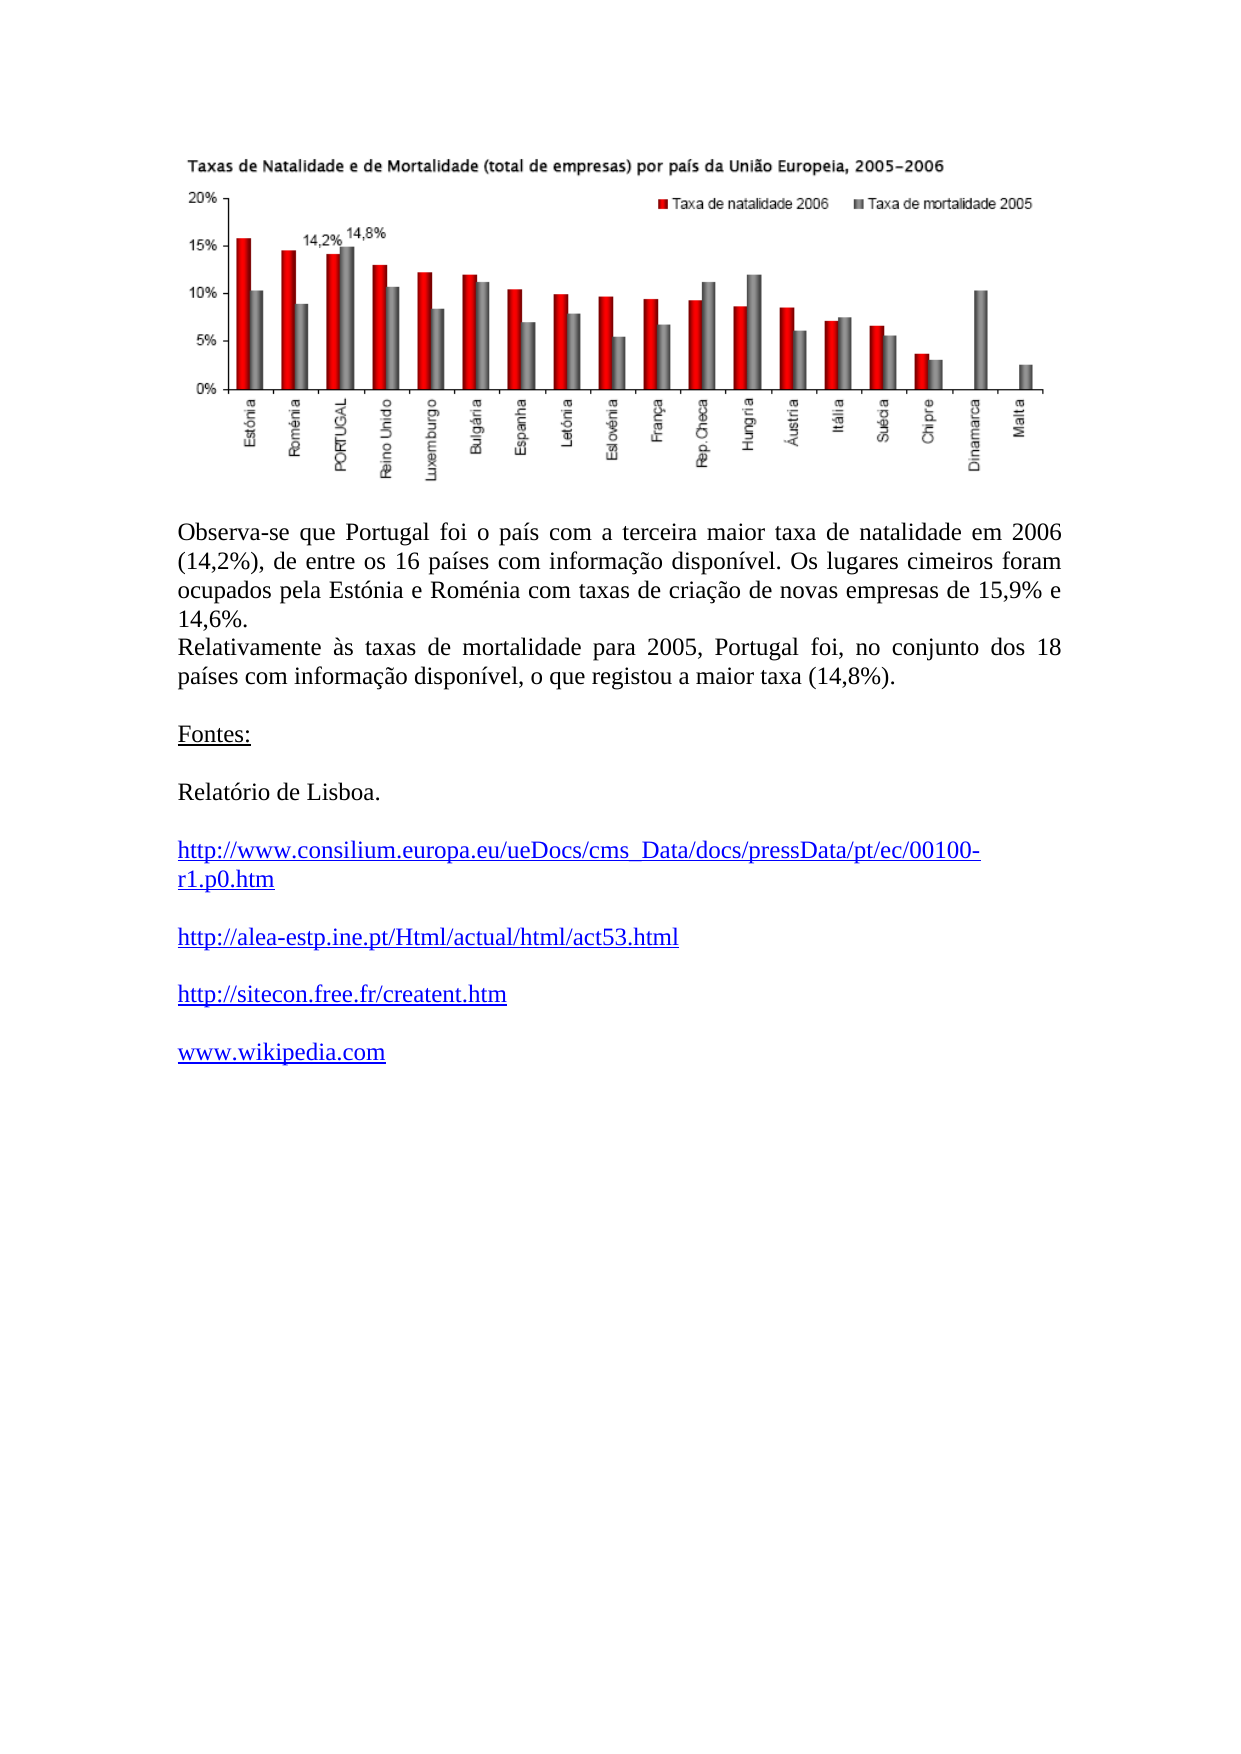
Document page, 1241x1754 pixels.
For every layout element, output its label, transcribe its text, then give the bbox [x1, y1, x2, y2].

text http://www.consilium.europa.eu/ueDocs/cms_Data/docs/pressData/pt/ec/00100-r1.p0.htm [177, 835, 1063, 892]
text http://sitecon.free.fr/creatent.htm [177, 979, 1063, 1008]
text Relatório de Lisboa. [177, 777, 1063, 806]
text www.wikipedia.com [177, 1037, 1063, 1066]
picture [177, 147, 1063, 489]
text http://alea-estp.ine.pt/Html/actual/html/act53.html [177, 922, 1063, 950]
text Fontes: [177, 719, 1063, 748]
text Observa-se que Portugal foi o país com a terceira maior taxa de natalidade em 2006 (14,2%), de entre os 16 países com informação disponível. Os lugares cimeiros foram ocupados pela Estónia e Roménia com taxas de criação de novas empresas de 15,9% e 14,6%. Relativamente às taxas de mortalidade para 2005, Portugal foi, no conjunto dos 18 países com informação disponível, o que registou a maior taxa (14,8%). [177, 517, 1063, 690]
